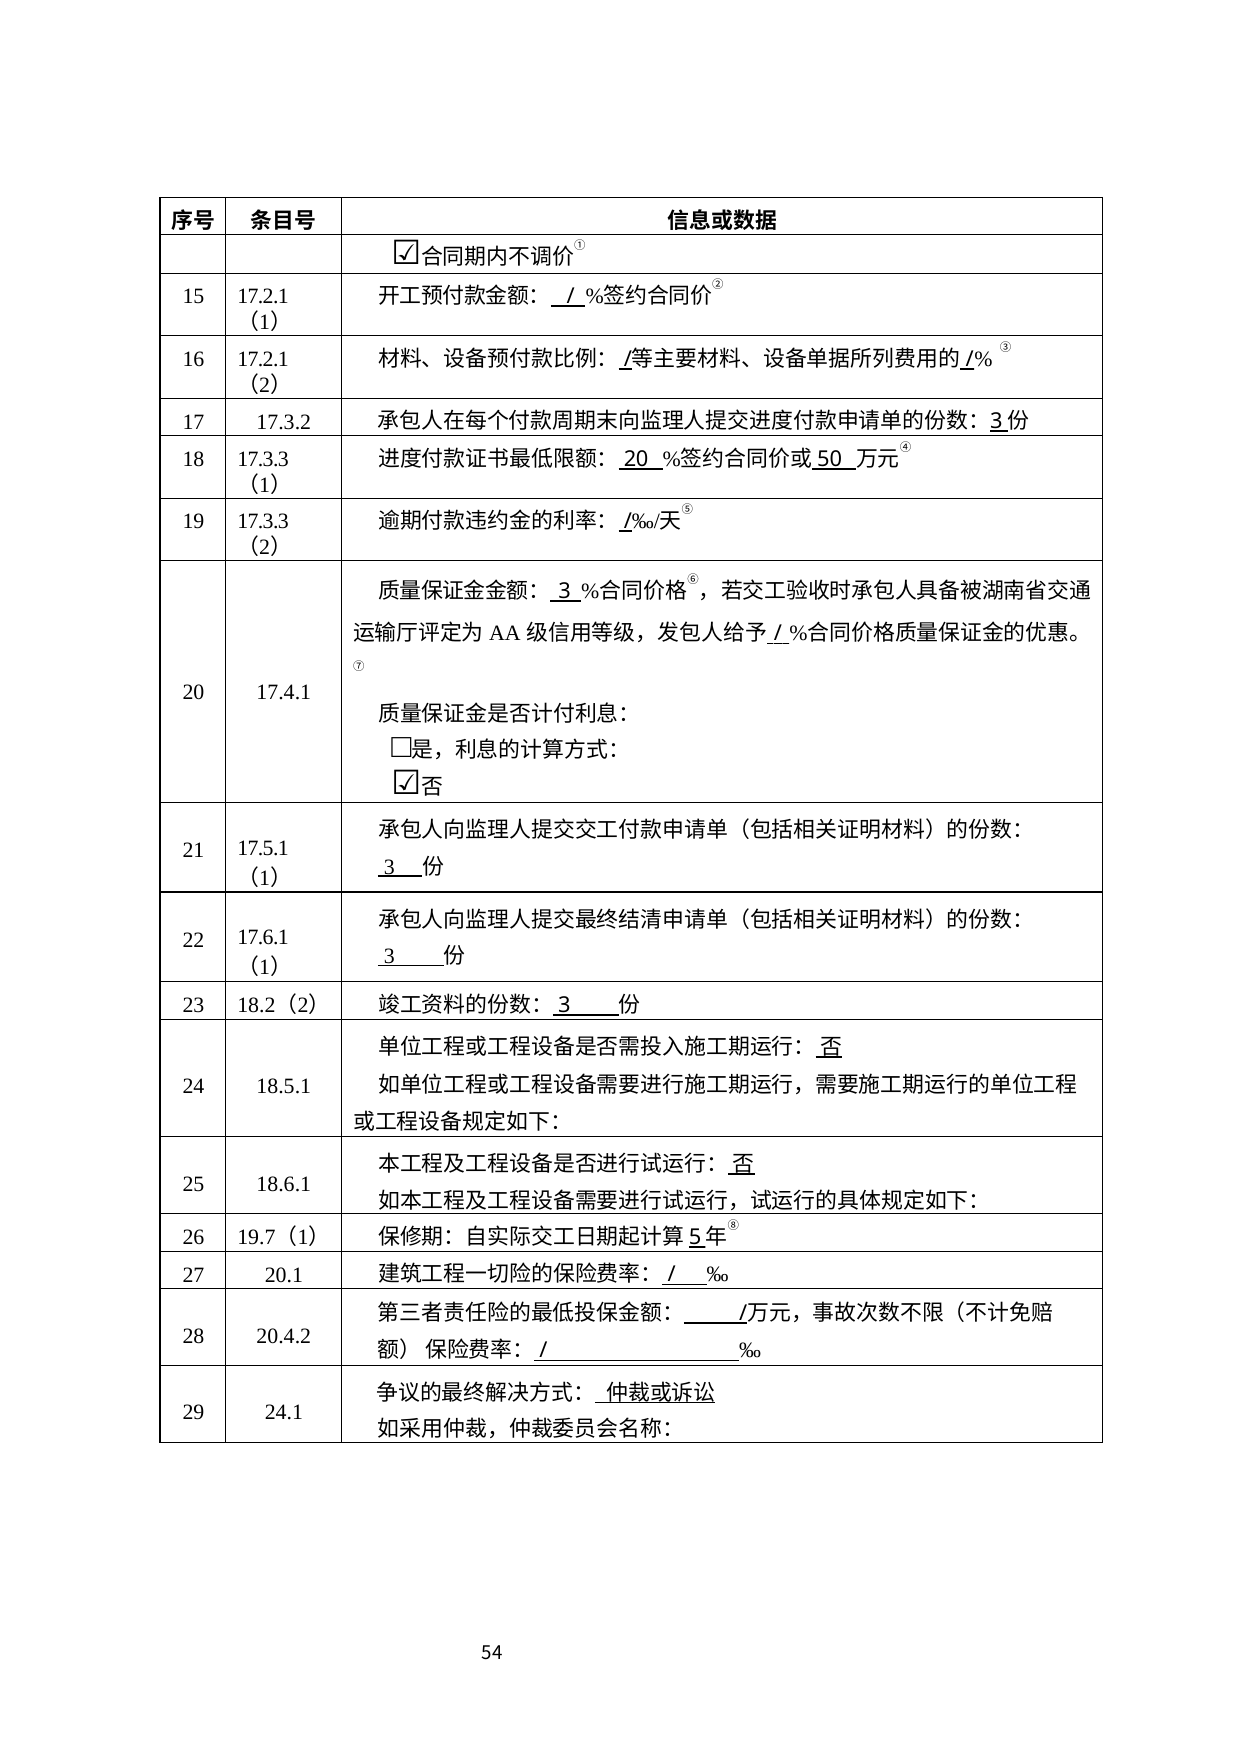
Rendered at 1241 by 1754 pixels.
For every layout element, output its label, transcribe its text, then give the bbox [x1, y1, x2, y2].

table_cell 28 [161, 1289, 225, 1365]
table_cell 竣工资料的份数： 3 份 [342, 982, 1102, 1018]
table_cell 争议的最终解决方式： 仲裁或诉讼 如采用仲裁，仲裁委员会名称： [342, 1366, 1102, 1442]
table_cell 逾期付款违约金的利率： /‰/天⑤ [342, 499, 1102, 560]
table_cell 17 [161, 399, 225, 435]
table_cell 18.2（2） [226, 982, 341, 1018]
table_cell 19.7（1） [226, 1214, 341, 1251]
table_cell 建筑工程一切险的保险费率： / ‰ [342, 1252, 1102, 1288]
table_cell 17.6.1（1） [226, 893, 341, 981]
table_cell 承包人在每个付款周期末向监理人提交进度付款申请单的份数：3 份 [342, 399, 1102, 435]
table_cell 17.3.3（1） [226, 436, 341, 497]
table_header 序号 [161, 198, 225, 234]
table_cell 20 [161, 561, 225, 802]
table_cell 27 [161, 1252, 225, 1288]
table_cell [161, 235, 225, 272]
table_cell 18 [161, 436, 225, 497]
table_cell 20.1 [226, 1252, 341, 1288]
table_cell 26 [161, 1214, 225, 1251]
table_cell 16 [161, 336, 225, 397]
table_cell ☑合同期内不调价① [342, 235, 1102, 272]
table_cell 单位工程或工程设备是否需投入施工期运行： 否 如单位工程或工程设备需要进行施工期运行，需要施工期运行的单位工程或工程设备规定如下： [342, 1020, 1102, 1136]
table_cell 第三者责任险的最低投保金额： /万元，事故次数不限（不计免赔额） 保险费率： / ‰ [342, 1289, 1102, 1365]
table_cell 23 [161, 982, 225, 1018]
table_cell 17.2.1（2） [226, 336, 341, 397]
table_cell 15 [161, 274, 225, 335]
table_cell 17.2.1（1） [226, 274, 341, 335]
table_cell [226, 235, 341, 272]
table_cell 承包人向监理人提交交工付款申请单（包括相关证明材料）的份数： 3 份 [342, 803, 1102, 891]
table_cell 29 [161, 1366, 225, 1442]
table_cell 17.3.3（2） [226, 499, 341, 560]
table_cell 18.6.1 [226, 1137, 341, 1213]
table_header 信息或数据 [342, 198, 1102, 234]
table_cell 24 [161, 1020, 225, 1136]
table_cell 材料、设备预付款比例： /等主要材料、设备单据所列费用的 /% ③ [342, 336, 1102, 397]
table_cell 质量保证金金额： 3 %合同价格⑥，若交工验收时承包人具备被湖南省交通运输厅评定为 AA 级信用等级，发包人给予 / %合同价格质量保证金的优惠。⑦ 质量保证金是否计付利息： □是，利息的计算方式： ☑否 [342, 561, 1102, 802]
table_cell 24.1 [226, 1366, 341, 1442]
table_header 条目号 [226, 198, 341, 234]
table_cell 17.5.1（1） [226, 803, 341, 891]
table_cell 开工预付款金额： /%签约合同价② [342, 274, 1102, 335]
table_cell 21 [161, 803, 225, 891]
table_cell 本工程及工程设备是否进行试运行： 否 如本工程及工程设备需要进行试运行，试运行的具体规定如下： [342, 1137, 1102, 1213]
table_cell 17.4.1 [226, 561, 341, 802]
table_cell 20.4.2 [226, 1289, 341, 1365]
table_cell 22 [161, 893, 225, 981]
table_cell 进度付款证书最低限额： 20 %签约合同价或 50 万元④ [342, 436, 1102, 497]
table_cell 19 [161, 499, 225, 560]
table_cell 18.5.1 [226, 1020, 341, 1136]
table_cell 17.3.2 [226, 399, 341, 435]
table_cell 保修期：自实际交工日期起计算5年⑧ [342, 1214, 1102, 1251]
table_cell 承包人向监理人提交最终结清申请单（包括相关证明材料）的份数： 3 份 [342, 893, 1102, 981]
table_cell 25 [161, 1137, 225, 1213]
